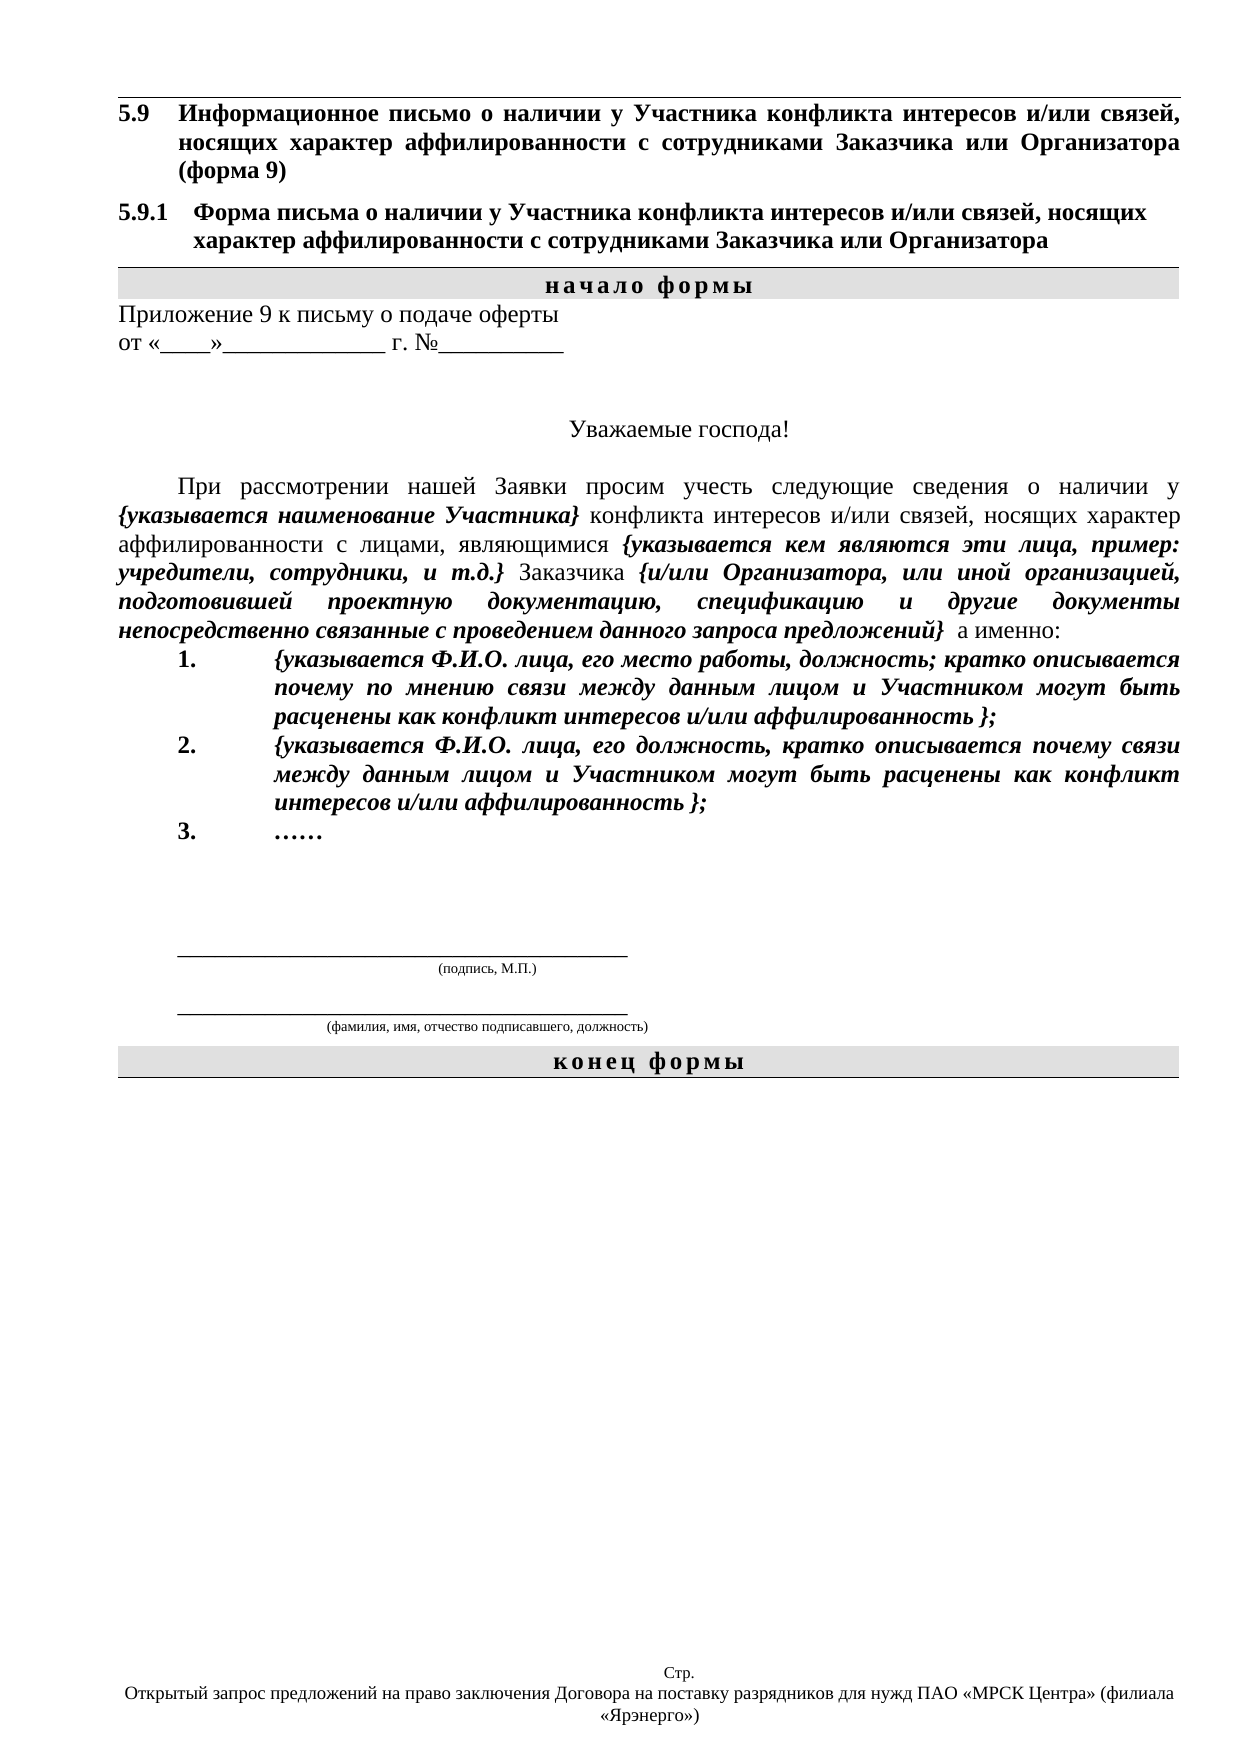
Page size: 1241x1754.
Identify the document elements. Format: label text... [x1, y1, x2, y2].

text ____________________________________ [118, 931, 1181, 960]
text (фамилия, имя, отчество подписавшего, должность) [118, 1017, 797, 1046]
text конец формы [118, 1046, 1179, 1077]
text ____________________________________ [118, 989, 1181, 1017]
text (подпись, М.П.) [118, 960, 797, 989]
subtitle Информационное письмо о наличии у Участника конфликта интересов и/или связей, носящих характер аффилированности с сотрудниками Заказчика или Организатора (форма 9) [118, 98, 1181, 184]
text При рассмотрении нашей Заявки просим учесть следующие сведения о наличии у {указывается наименование Участника} конфликта интересов и/или связей, носящих характер аффилированности с лицами, являющимися {указывается кем являются эти лица, пример: учредители, сотрудники, и т.д.} Заказчика {и/или Организатора, или иной организацией, подготовившей проектную документацию, спецификацию и другие документы непосредственно связанные с проведением данного запроса предложений} а именно: [118, 471, 1181, 644]
text Уважаемые господа! [118, 414, 1181, 442]
list …… [177, 816, 1181, 845]
text Приложение 9 к письму о подаче оферты от «____»_____________ г. №__________ [118, 299, 1181, 356]
list {указывается Ф.И.О. лица, его должность, кратко описывается почему связи между данным лицом и Участником могут быть расценены как конфликт интересов и/или аффилированность }; [177, 730, 1181, 816]
list {указывается Ф.И.О. лица, его место работы, должность; кратко описывается почему по мнению связи между данным лицом и Участником могут быть расценены как конфликт интересов и/или аффилированность }; [177, 644, 1181, 730]
text начало формы [118, 268, 1179, 299]
subtitle Форма письма о наличии у Участника конфликта интересов и/или связей, носящих характер аффилированности с сотрудниками Заказчика или Организатора [118, 197, 1181, 254]
